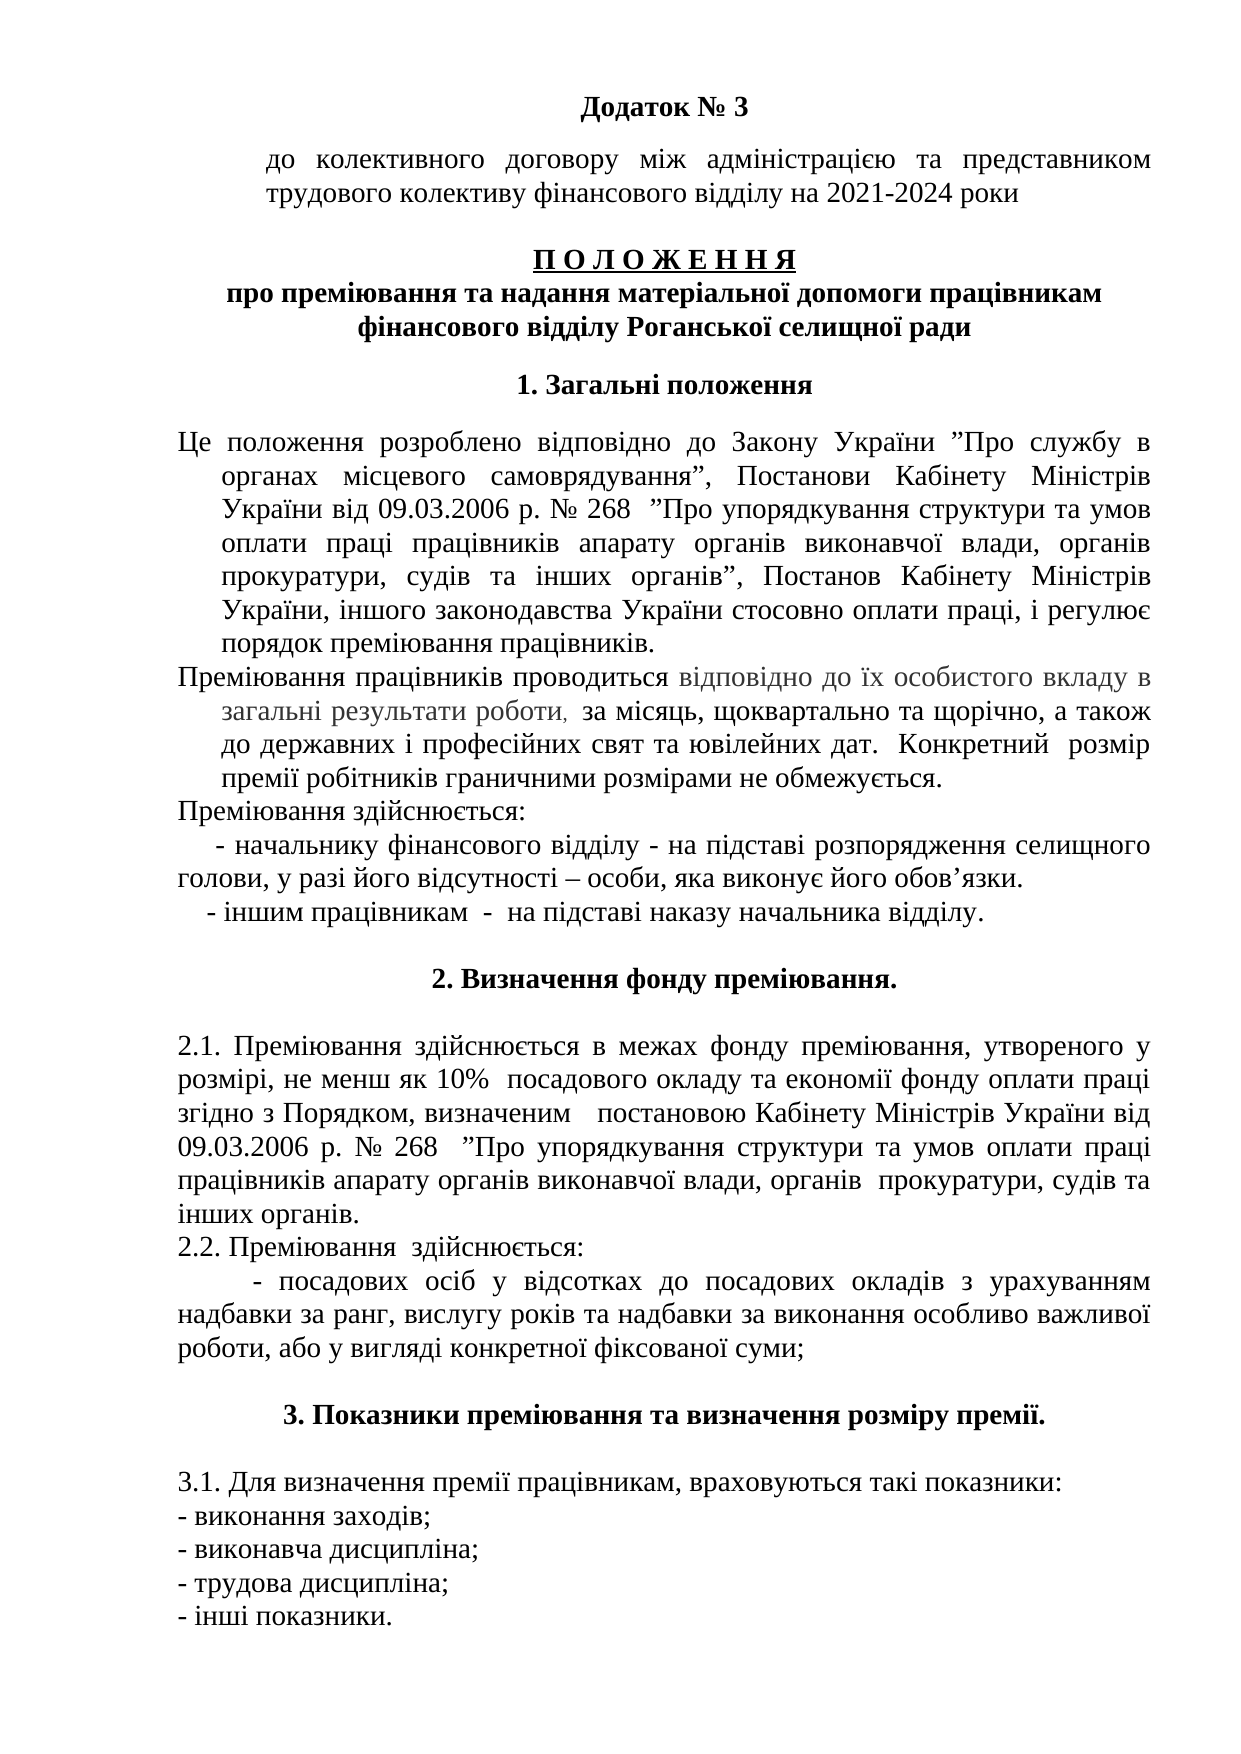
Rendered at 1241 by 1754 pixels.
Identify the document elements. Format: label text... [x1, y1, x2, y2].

list Преміювання здійснюється: [177, 793, 1152, 827]
text - іншим працівникам - на підставі наказу начальника відділу. [177, 894, 1152, 927]
text - виконання заходів; [177, 1498, 1152, 1531]
text 2. Визначення фонду преміювання. [177, 961, 1152, 994]
text 1. Загальні положення [177, 367, 1152, 400]
text П О Л О Ж Е Н Н Я [177, 242, 1152, 276]
text - виконавча дисципліна; [177, 1531, 1152, 1565]
text 2.2. Преміювання здійснюється: [177, 1229, 1152, 1263]
text про преміювання та надання матеріальної допомоги працівникам фінансового відділу Роганської селищної ради [177, 276, 1152, 343]
text до колективного договору між адміністрацією та представником трудового колективу фінансового відділу на 2021-2024 роки [266, 141, 1152, 208]
text 3.1. Для визначення премії працівникам, враховуються такі показники: [177, 1464, 1152, 1498]
text 2.1. Преміювання здійснюється в межах фонду преміювання, утвореного у розмірі, не менш як 10% посадового окладу та економії фонду оплати праці згідно з Порядком, визначеним постановою Кабінету Міністрів України від 09.03.2006 р. № 268 ”Про упорядкування структури та умов оплати праці працівників апарату органів виконавчої влади, органів прокуратури, судів та інших органів. [177, 1028, 1152, 1229]
text - начальнику фінансового відділу - на підставі розпорядження селищного голови, у разі його відсутності – особи, яка виконує його обов’язки. [177, 827, 1152, 894]
list Преміювання працівників проводиться відповідно до їх особистого вкладу в загальні результати роботи, за місяць, щоквартально та щорічно, а також до державних і професійних свят та ювілейних дат. Конкретний розмір премії робітників граничними розмірами не обмежується. [177, 659, 1152, 793]
text - трудова дисципліна; [177, 1565, 1152, 1598]
text 3. Показники преміювання та визначення розміру премії. [177, 1397, 1152, 1431]
list Це положення розроблено відповідно до Закону України ”Про службу в органах місцевого самоврядування”, Постанови Кабінету Міністрів України від 09.03.2006 р. № 268 ”Про упорядкування структури та умов оплати праці працівників апарату органів виконавчої влади, органів прокуратури, судів та інших органів”, Постанов Кабінету Міністрів України, іншого законодавства України стосовно оплати праці, і регулює порядок преміювання працівників. [177, 424, 1152, 659]
text Додаток № 3 [177, 89, 1152, 122]
text - інші показники. [177, 1598, 1152, 1632]
text - посадових осіб у відсотках до посадових окладів з урахуванням надбавки за ранг, вислугу років та надбавки за виконання особливо важливої роботи, або у вигляді конкретної фіксованої суми; [177, 1263, 1152, 1363]
